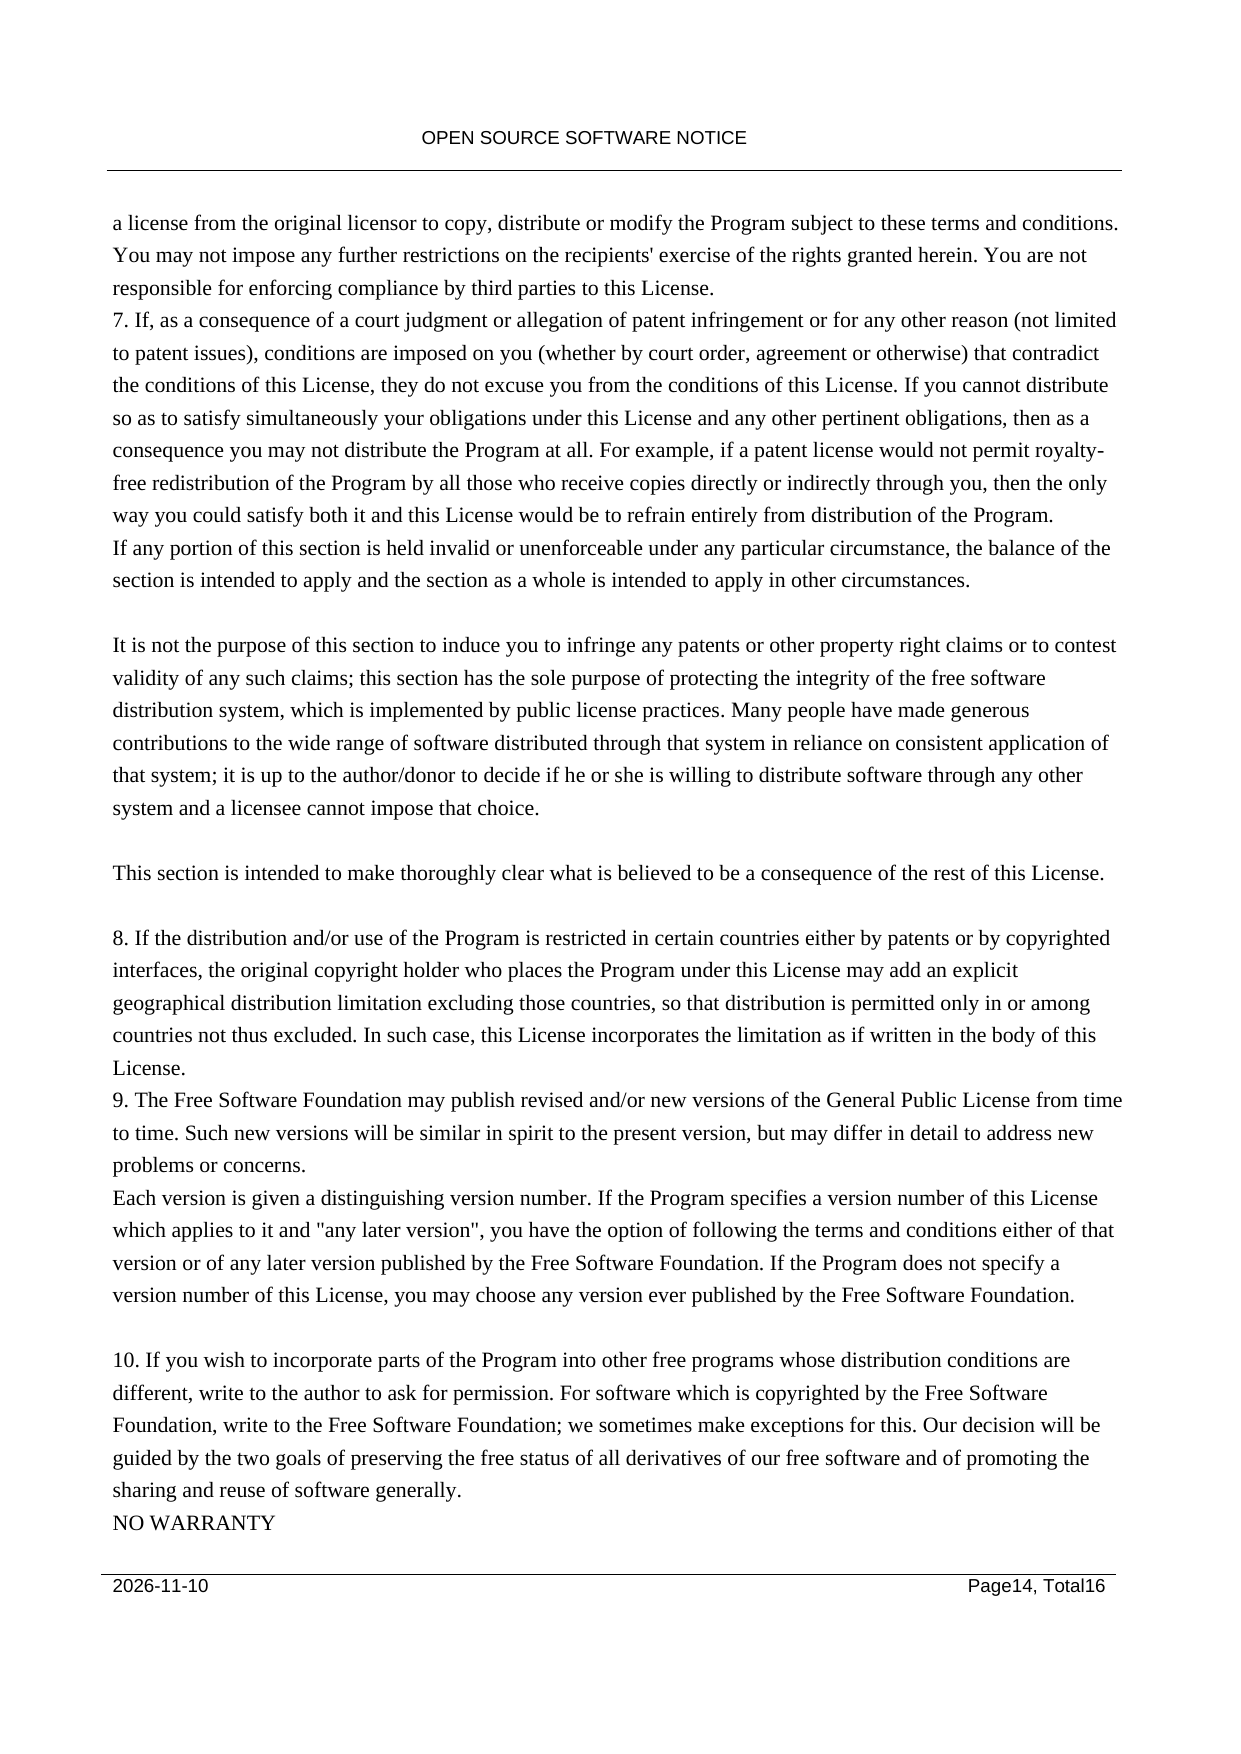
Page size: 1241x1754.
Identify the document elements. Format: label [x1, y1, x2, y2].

text [112, 206, 1128, 1539]
